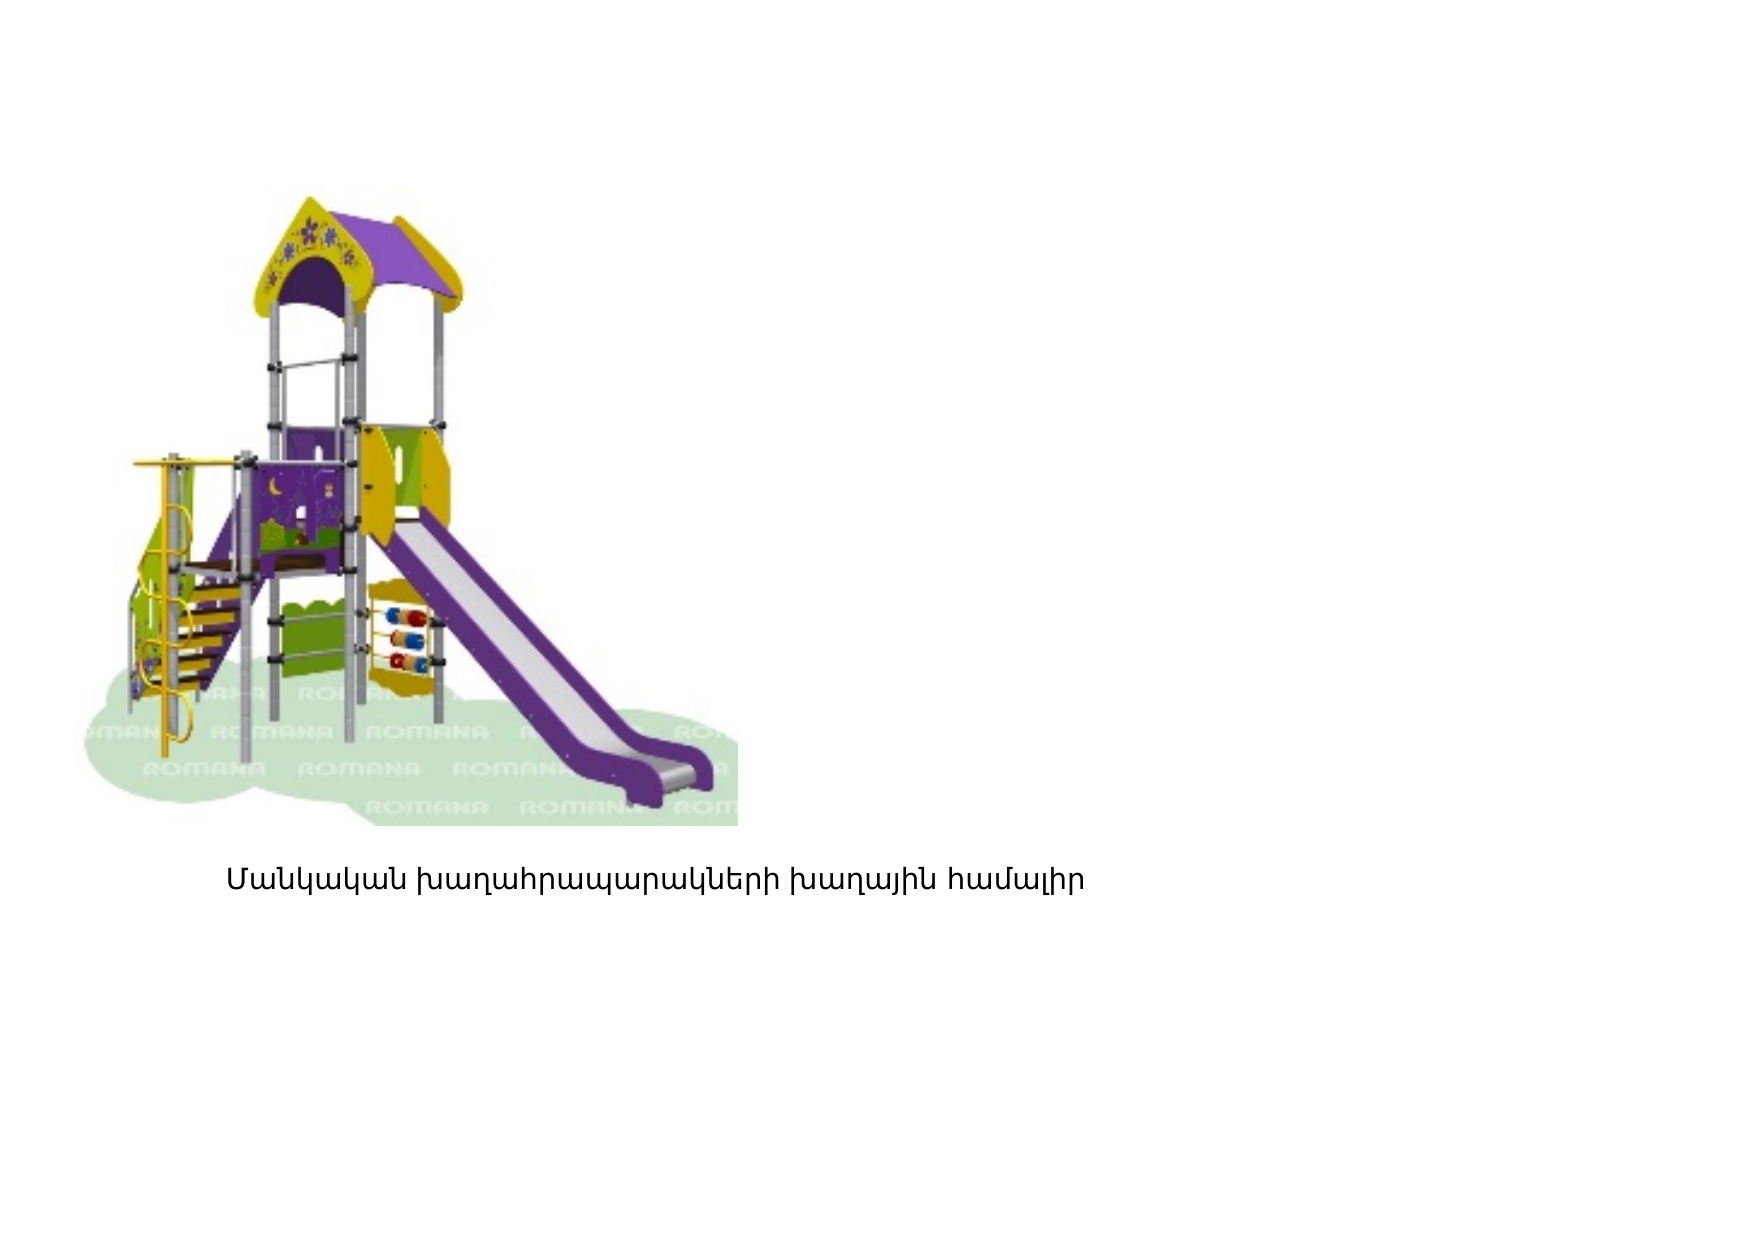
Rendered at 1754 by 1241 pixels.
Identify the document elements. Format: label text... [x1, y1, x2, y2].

picture [73, 183, 738, 826]
text Մանկական խաղահրապարակների խաղային համալիր [74, 858, 1665, 898]
